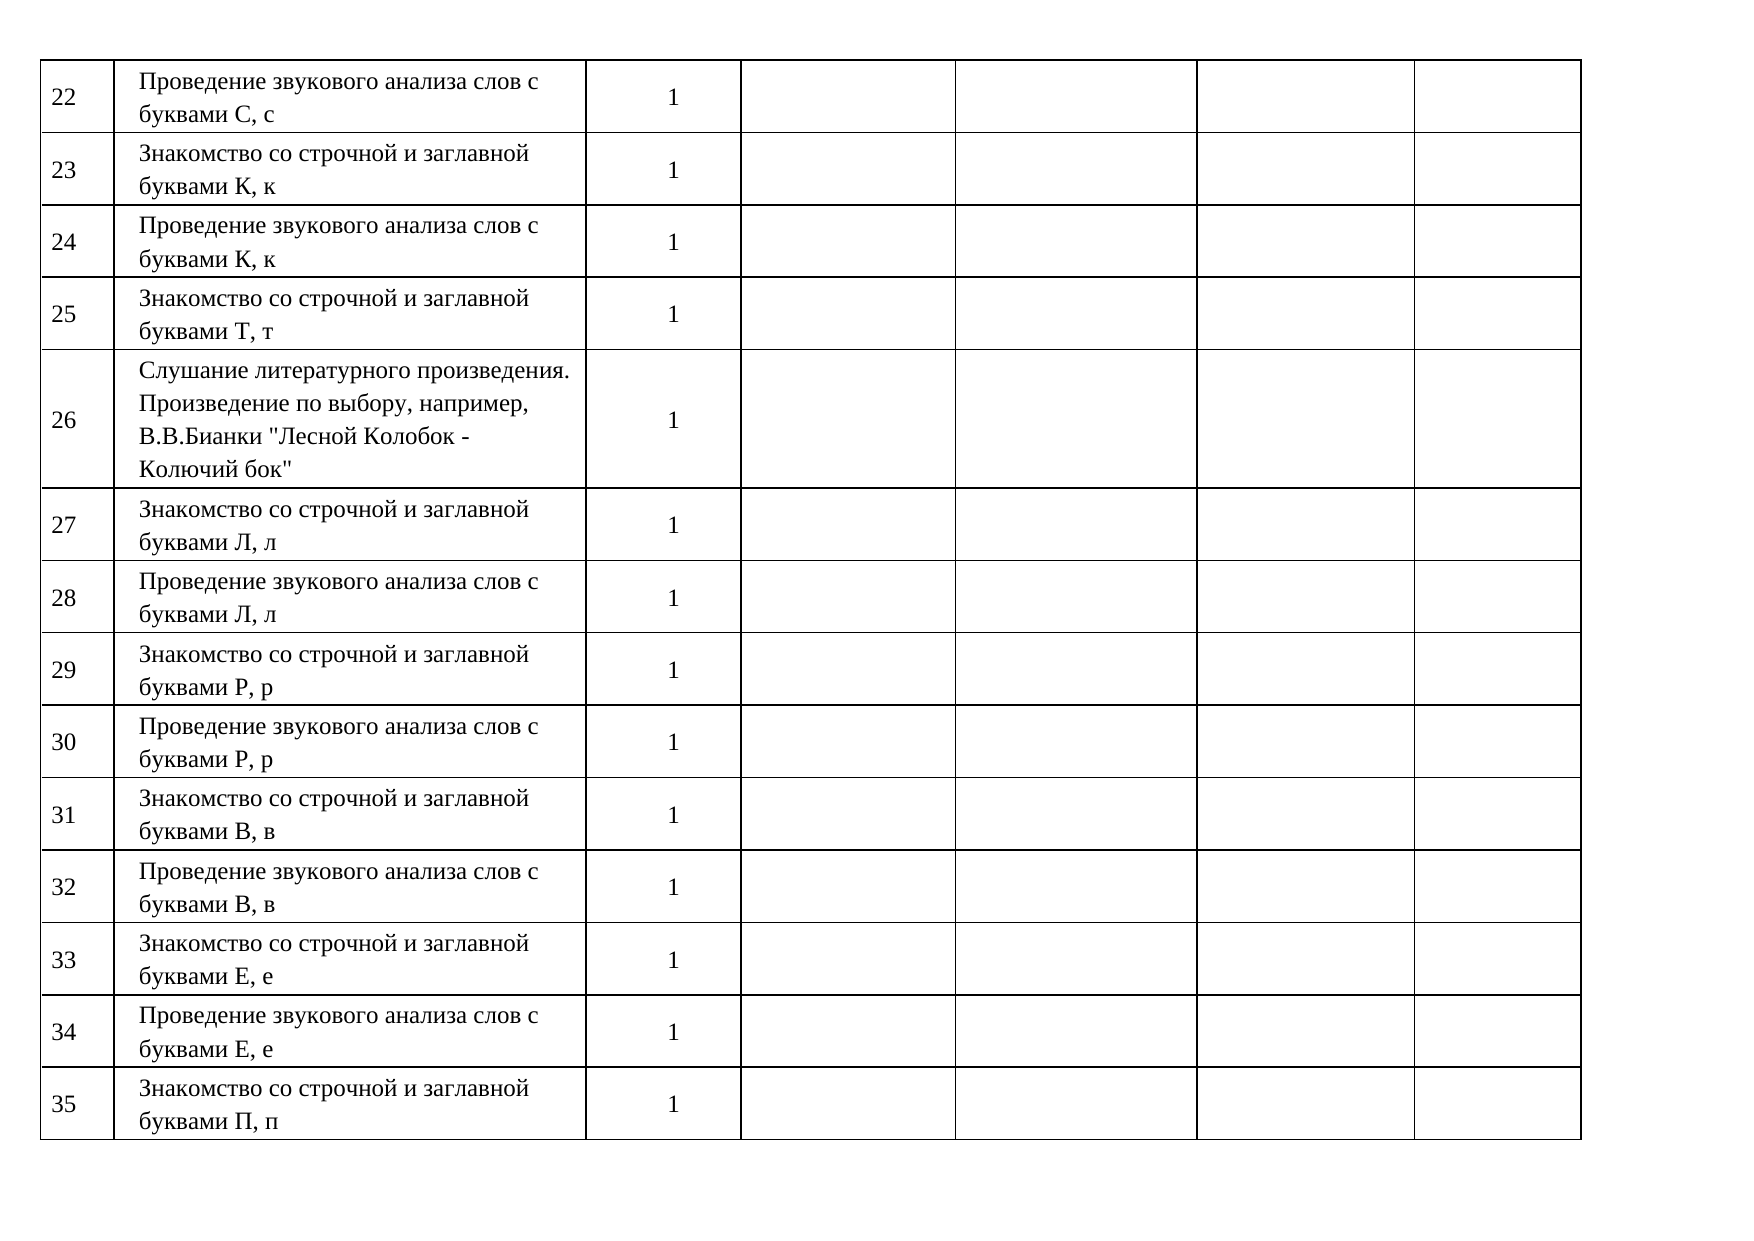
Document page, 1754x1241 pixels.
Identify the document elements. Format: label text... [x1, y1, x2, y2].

table_cell [1198, 996, 1414, 1066]
table_cell 1 [587, 133, 740, 204]
table_cell [742, 61, 955, 131]
table_cell [1198, 778, 1414, 849]
table_cell 1 [587, 633, 740, 704]
table_cell [956, 561, 1196, 632]
table_cell [956, 633, 1196, 704]
table_cell [956, 206, 1196, 276]
table_cell 35 [41, 1067, 113, 1139]
table_cell 1 [587, 706, 740, 777]
table_cell Проведение звукового анализа слов с буквами Р, р [115, 706, 585, 777]
table_cell Знакомство со строчной и заглавной буквами В, в [115, 778, 585, 849]
table_cell Знакомство со строчной и заглавной буквами Е, е [115, 923, 585, 994]
table_cell [1198, 278, 1414, 349]
table_cell [1415, 778, 1580, 849]
table_cell Проведение звукового анализа слов с буквами С, с [115, 61, 585, 131]
table_cell [1198, 851, 1414, 921]
table_cell [956, 133, 1196, 204]
table_cell [1198, 61, 1414, 131]
table_cell [742, 561, 955, 632]
table_cell 26 [41, 350, 113, 487]
table_cell 1 [587, 1068, 740, 1139]
table_cell 32 [41, 850, 113, 921]
table_cell [1415, 561, 1580, 632]
table_cell [742, 1068, 955, 1139]
table_cell 22 [41, 61, 113, 131]
table_cell Знакомство со строчной и заглавной буквами П, п [115, 1068, 585, 1139]
table_cell 24 [41, 205, 113, 276]
table_cell 30 [41, 705, 113, 777]
table_cell [1415, 851, 1580, 921]
table_cell [1198, 133, 1414, 204]
table_cell Знакомство со строчной и заглавной буквами Р, р [115, 633, 585, 704]
table_cell [1198, 206, 1414, 276]
table_cell [1415, 996, 1580, 1066]
table_cell [1198, 633, 1414, 704]
table_cell 29 [41, 633, 113, 704]
table_cell [1415, 350, 1580, 487]
table_cell [1415, 489, 1580, 559]
table_cell [1415, 706, 1580, 777]
table_cell [1415, 133, 1580, 204]
table_cell [742, 923, 955, 994]
table_cell 1 [587, 350, 740, 487]
table_cell [1198, 1068, 1414, 1139]
table_cell [1415, 923, 1580, 994]
table_cell Проведение звукового анализа слов с буквами Л, л [115, 561, 585, 632]
table_cell 1 [587, 561, 740, 632]
table_cell [742, 278, 955, 349]
table_cell [742, 706, 955, 777]
table_cell [742, 206, 955, 276]
table_cell 1 [587, 996, 740, 1066]
table_cell Проведение звукового анализа слов с буквами Е, е [115, 996, 585, 1066]
table_cell [956, 706, 1196, 777]
table_cell [742, 778, 955, 849]
table_cell 23 [41, 133, 113, 204]
table_cell [1415, 1068, 1580, 1139]
table_cell [742, 633, 955, 704]
table_cell 28 [41, 561, 113, 632]
table_cell [956, 61, 1196, 131]
table_cell 31 [41, 778, 113, 849]
table_cell [956, 1068, 1196, 1139]
table_cell 1 [587, 61, 740, 131]
table_cell 1 [587, 923, 740, 994]
table_cell [742, 489, 955, 559]
table_cell [1415, 61, 1580, 131]
table_cell [956, 489, 1196, 559]
table_cell [1415, 633, 1580, 704]
table_cell [1415, 206, 1580, 276]
table_cell [1198, 706, 1414, 777]
table_cell [742, 851, 955, 921]
table_cell [1198, 489, 1414, 559]
table_cell Знакомство со строчной и заглавной буквами Т, т [115, 278, 585, 349]
table_cell [1198, 561, 1414, 632]
table_cell Слушание литературного произведения. Произведение по выбору, например, В.В.Бианки "Лесной Колобок - Колючий бок" [115, 350, 585, 487]
table_cell [956, 278, 1196, 349]
table_cell 34 [41, 995, 113, 1066]
table_cell [1198, 350, 1414, 487]
table_cell 1 [587, 489, 740, 559]
table_cell [1415, 278, 1580, 349]
table_cell [956, 851, 1196, 921]
table_cell [742, 133, 955, 204]
table_cell [956, 350, 1196, 487]
table_cell Знакомство со строчной и заглавной буквами Л, л [115, 489, 585, 559]
table_cell 1 [587, 278, 740, 349]
table_cell 25 [41, 277, 113, 349]
table_cell [742, 350, 955, 487]
table_cell 1 [587, 206, 740, 276]
table_cell [742, 996, 955, 1066]
table_cell 33 [41, 923, 113, 994]
table_cell 1 [587, 778, 740, 849]
table_cell Знакомство со строчной и заглавной буквами К, к [115, 133, 585, 204]
table_cell [956, 923, 1196, 994]
table_cell Проведение звукового анализа слов с буквами В, в [115, 851, 585, 921]
table_cell 27 [41, 488, 113, 559]
table_cell Проведение звукового анализа слов с буквами К, к [115, 206, 585, 276]
table_cell 1 [587, 851, 740, 921]
table_cell [1198, 923, 1414, 994]
table_cell [956, 996, 1196, 1066]
table_cell [956, 778, 1196, 849]
